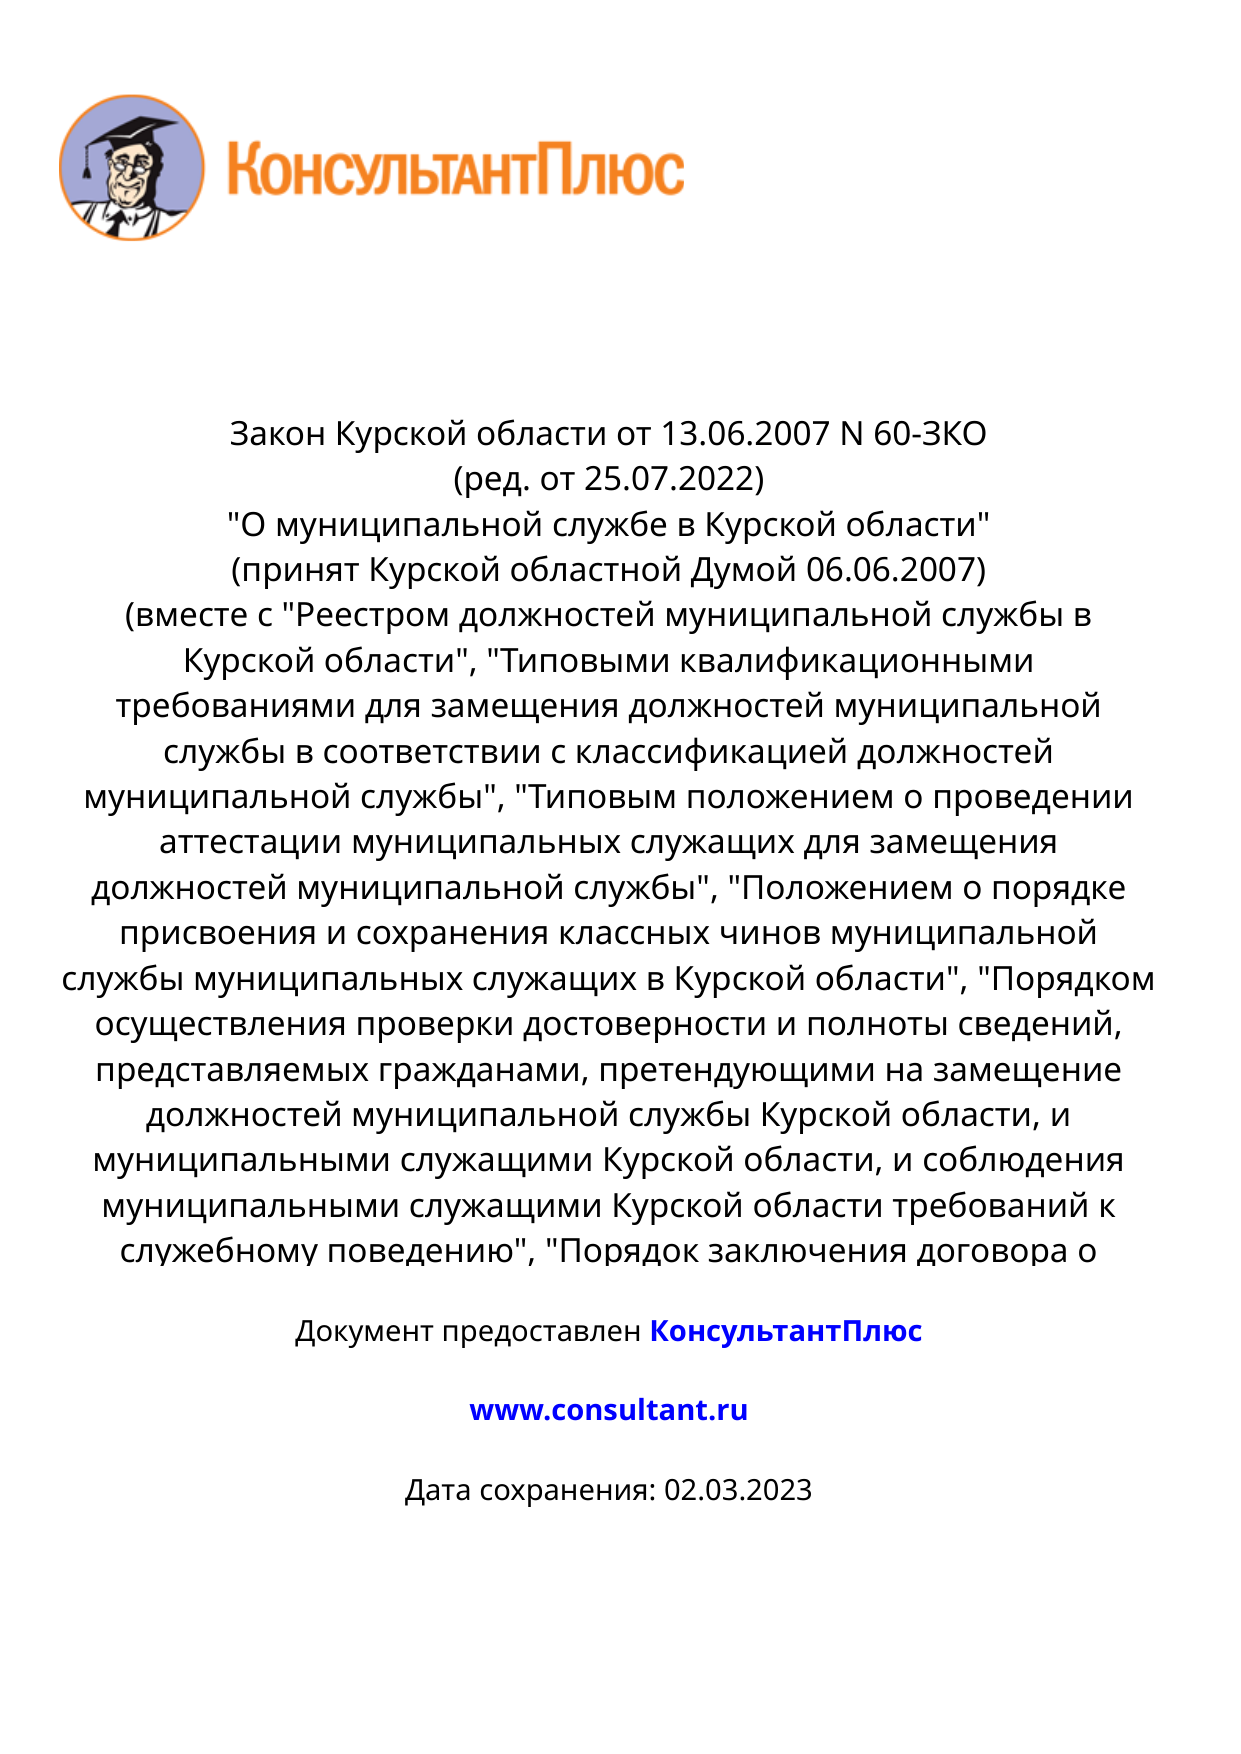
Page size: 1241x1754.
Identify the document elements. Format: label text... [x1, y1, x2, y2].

picture [59, 93, 684, 243]
table_cell Закон Курской области от 13.06.2007 N 60-ЗКО (ред. от 25.07.2022) "О муниципальной службе в Курской области" (принят Курской областной Думой 06.06.2007) (вместе с "Реестром должностей муниципальной службы в Курской области", "Типовыми квалификационными требованиями для замещения должностей муниципальной службы в соответствии с классификацией должностей муниципальной службы", "Типовым положением о проведении аттестации муниципальных служащих для замещения должностей муниципальной службы", "Положением о порядке присвоения и сохранения классных чинов муниципальной службы муниципальных служащих в Курской области", "Порядком осуществления проверки достоверности и полноты сведений, представляемых гражданами, претендующими на замещение должностей муниципальной службы Курской области, и муниципальными служащими Курской области, и соблюдения муниципальными служащими Курской области требований к служебному поведению", "Порядок заключения договора о целевом обучении с обязательством последующего прохождения муниципальной службы между органом местного самоуправления и гражданином") [51, 403, 1167, 1272]
table_cell Документ предоставлен КонсультантПлюс www.consultant.ru Дата сохранения: 02.03.2023 [51, 1272, 1167, 1587]
table_header [51, 88, 1167, 403]
